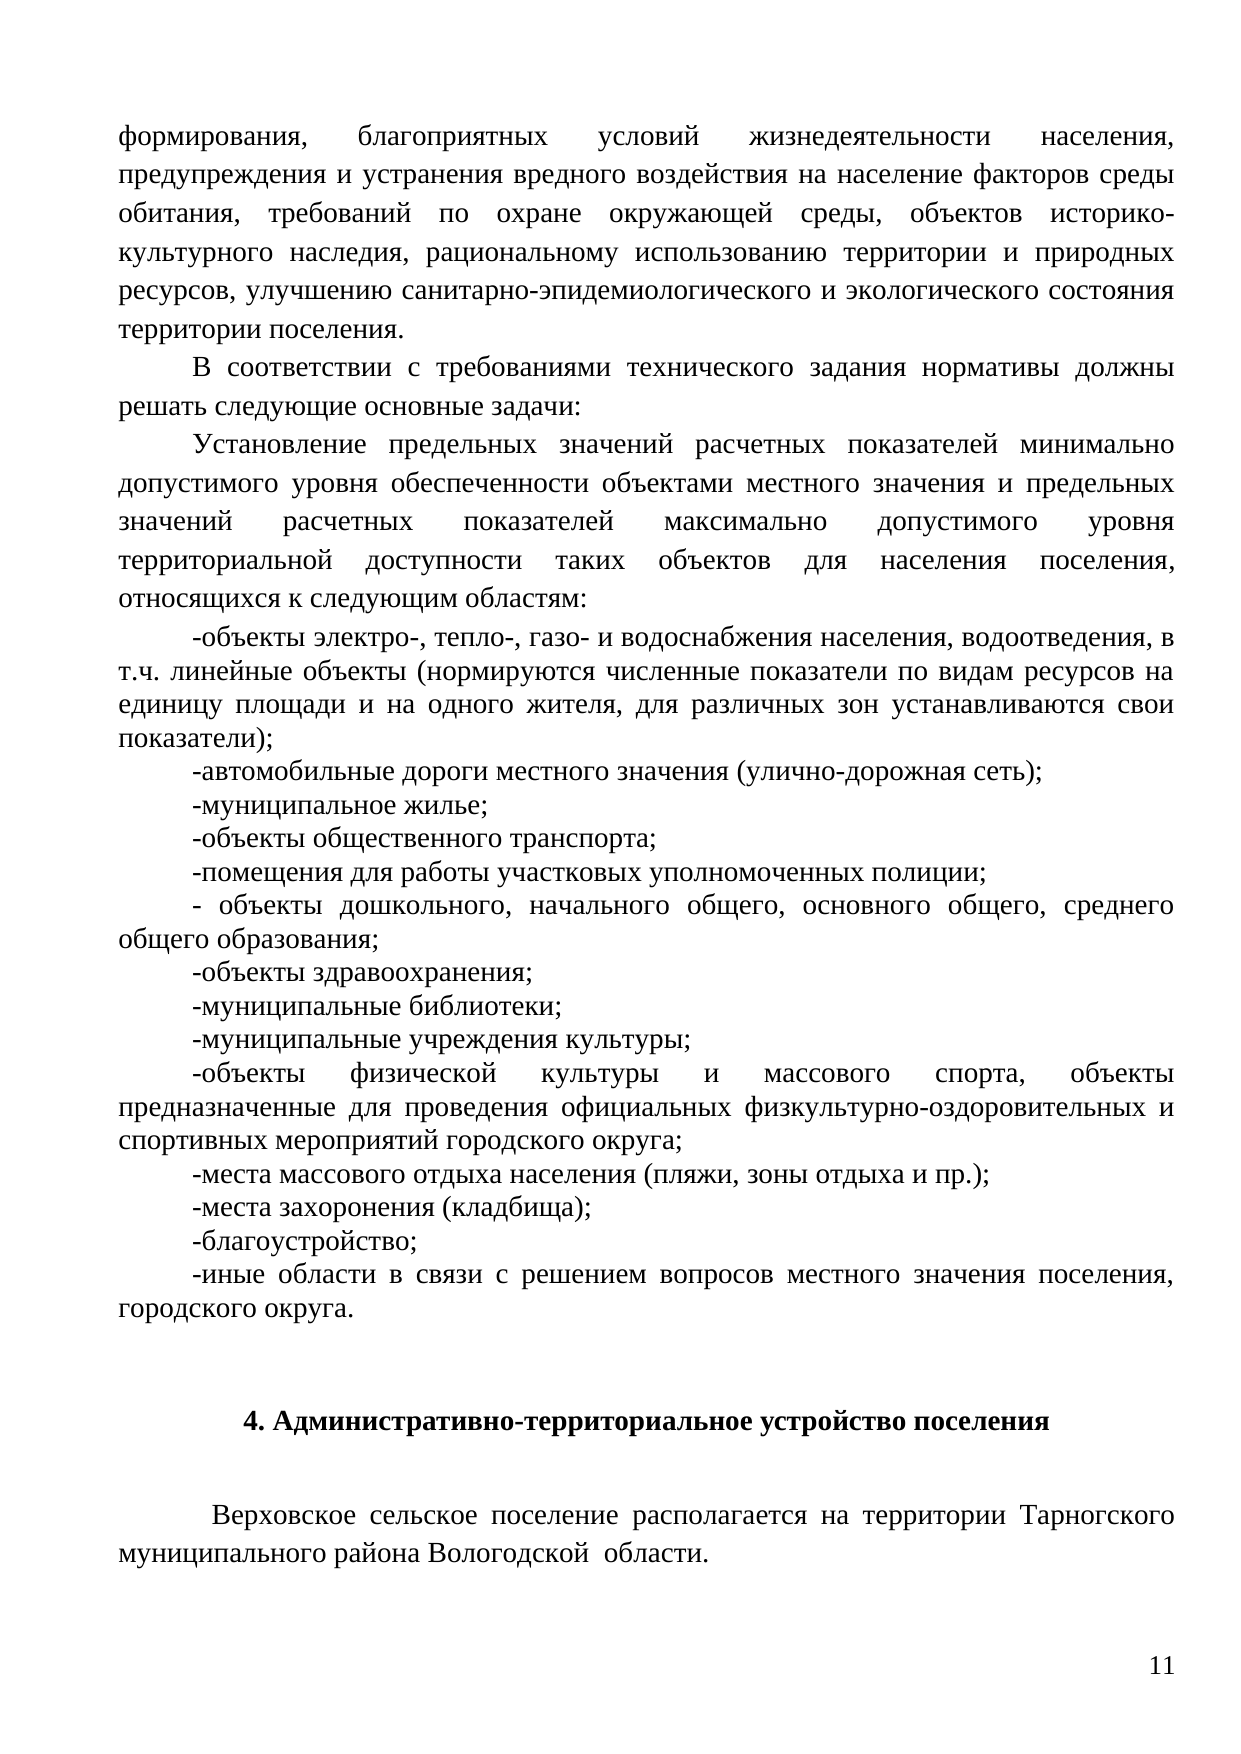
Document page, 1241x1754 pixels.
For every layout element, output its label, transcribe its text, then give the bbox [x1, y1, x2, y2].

text Верховское сельское поселение располагается на территории Тарногского муниципального района Вологодской области. [118, 1497, 1175, 1569]
text -муниципальные учреждения культуры; [118, 1022, 1175, 1055]
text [118, 118, 1175, 344]
text -объекты электро-, тепло-, газо- и водоснабжения населения, водоотведения, в т.ч. линейные объекты (нормируются численные показатели по видам ресурсов на единицу площади и на одного жителя, для различных зон устанавливаются свои показатели); [118, 619, 1175, 753]
text Установление предельных значений расчетных показателей минимально допустимого уровня обеспеченности объектами местного значения и предельных значений расчетных показателей максимально допустимого уровня территориальной доступности таких объектов для населения поселения, относящихся к следующим областям: [118, 426, 1175, 614]
text -благоустройство; [118, 1223, 1175, 1256]
text -иные области в связи с решением вопросов местного значения поселения, городского округа. [118, 1256, 1175, 1323]
text -муниципальное жилье; [118, 787, 1175, 820]
text -объекты общественного транспорта; [118, 820, 1175, 854]
text -помещения для работы участковых уполномоченных полиции; [118, 854, 1175, 887]
text - объекты дошкольного, начального общего, основного общего, среднего общего образования; [118, 887, 1175, 954]
subtitle 4. Административно-территориальное устройство поселения [118, 1403, 1175, 1437]
text -объекты физической культуры и массового спорта, объекты предназначенные для проведения официальных физкультурно-оздоровительных и спортивных мероприятий городского округа; [118, 1055, 1175, 1156]
text -места массового отдыха населения (пляжи, зоны отдыха и пр.); [118, 1156, 1175, 1189]
text -места захоронения (кладбища); [118, 1189, 1175, 1223]
text -муниципальные библиотеки; [118, 988, 1175, 1022]
text -автомобильные дороги местного значения (улично-дорожная сеть); [118, 753, 1175, 787]
text В соответствии с требованиями технического задания нормативы должны решать следующие основные задачи: [118, 349, 1175, 421]
text -объекты здравоохранения; [118, 954, 1175, 988]
